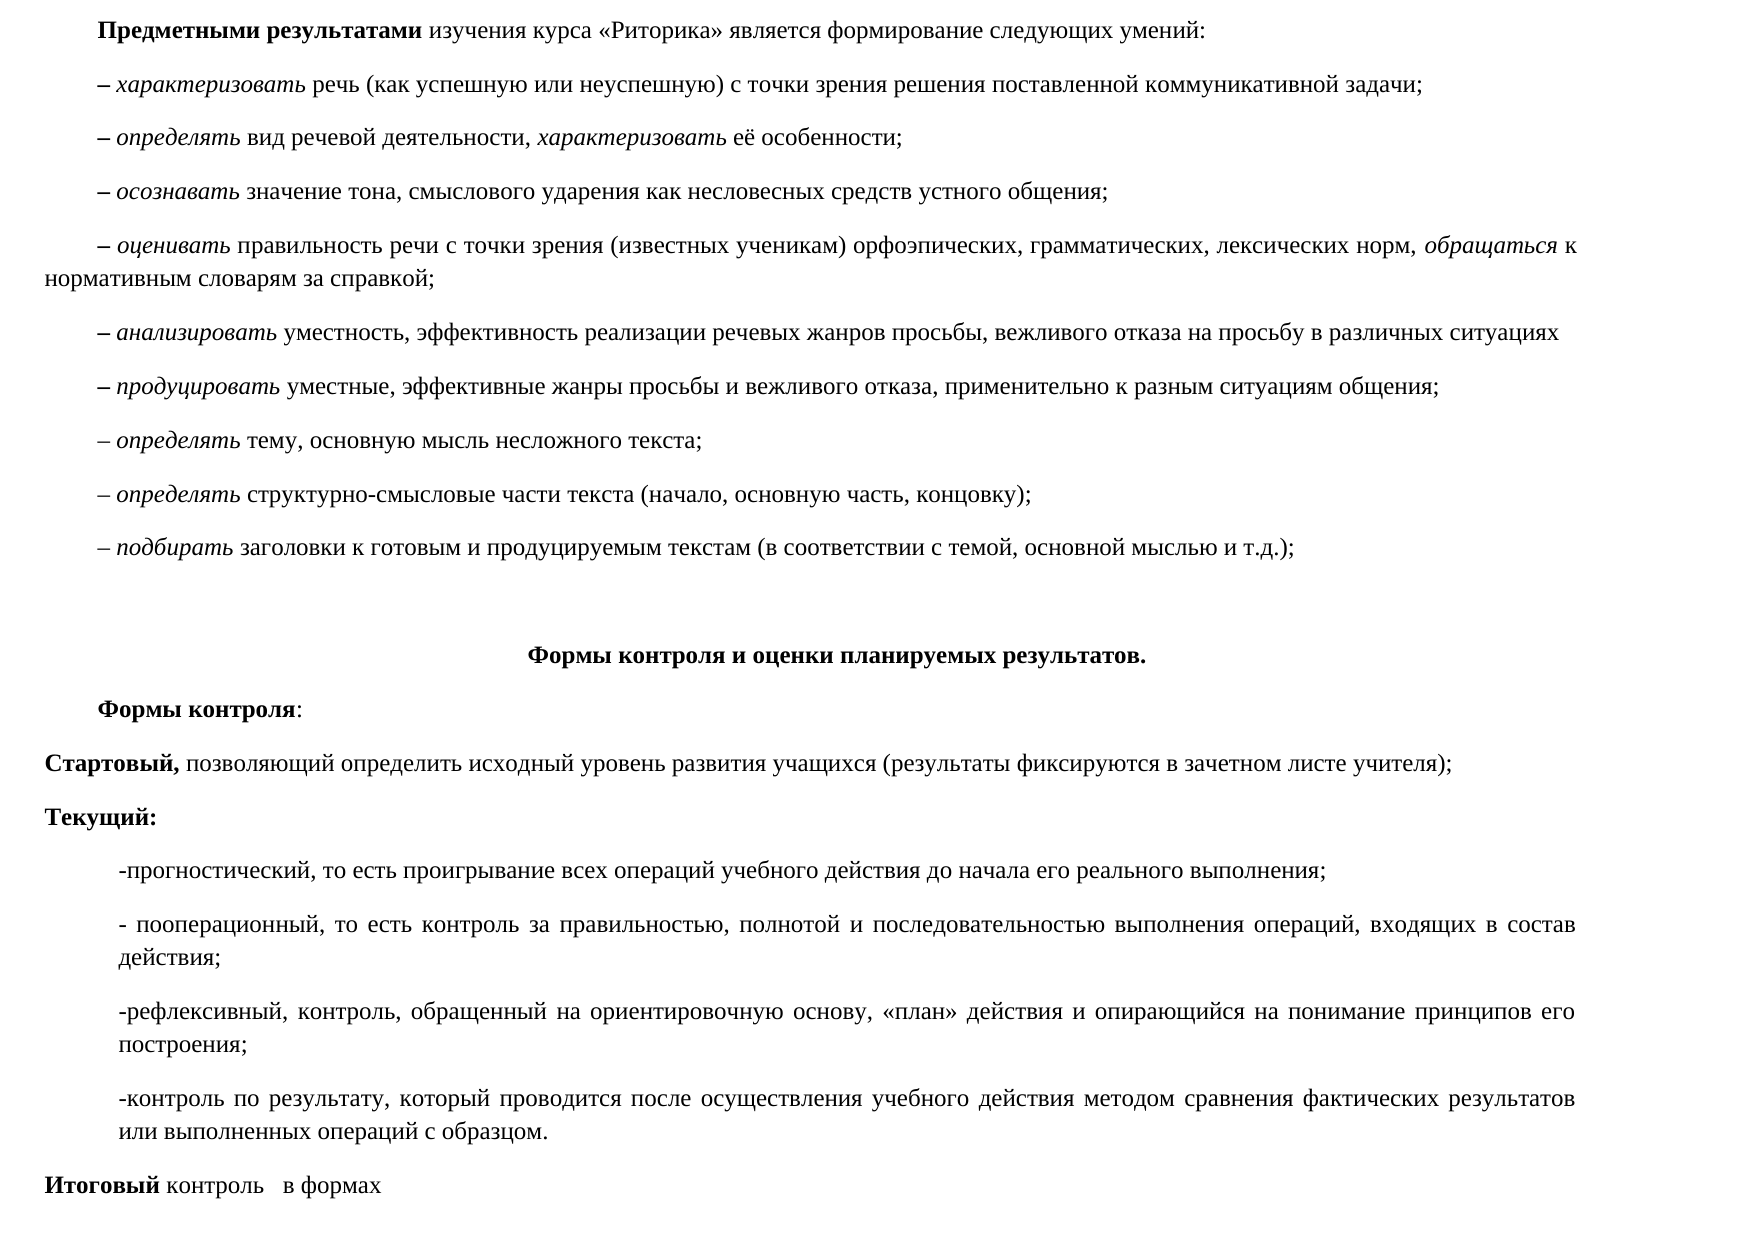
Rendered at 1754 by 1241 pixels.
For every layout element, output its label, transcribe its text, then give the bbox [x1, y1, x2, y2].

text -прогностический, то есть проигрывание всех операций учебного действия до начала его реального выполнения; [118, 856, 1577, 884]
text Формы контроля: [44, 694, 1577, 723]
text Предметными результатами изучения курса «Риторика» является формирование следующих умений: [44, 15, 1577, 43]
text – определять структурно-смысловые части текста (начало, основную часть, концовку); [44, 479, 1577, 507]
text -рефлексивный, контроль, обращенный на ориентировочную основу, «план» действия и опирающийся на понимание принципов его построения; [118, 996, 1577, 1058]
text – характеризовать речь (как успешную или неуспешную) с точки зрения решения поставленной коммуникативной задачи; [44, 69, 1577, 97]
text – осознавать значение тона, смыслового ударения как несловесных средств устного общения; [44, 176, 1577, 205]
text – подбирать заголовки к готовым и продуцируемым текстам (в соответствии с темой, основной мыслью и т.д.); [44, 532, 1577, 561]
text – определять вид речевой деятельности, характеризовать её особенности; [44, 122, 1577, 151]
text Итоговый контроль в формах [44, 1170, 1577, 1199]
text – продуцировать уместные, эффективные жанры просьбы и вежливого отказа, применительно к разным ситуациям общения; [44, 371, 1577, 400]
text – оценивать правильность речи с точки зрения (известных ученикам) орфоэпических, грамматических, лексических норм, обращаться к нормативным словарям за справкой; [44, 230, 1577, 292]
text – анализировать уместность, эффективность реализации речевых жанров просьбы, вежливого отказа на просьбу в различных ситуациях [44, 317, 1577, 346]
text – определять тему, основную мысль несложного текста; [44, 425, 1577, 453]
text Текущий: [44, 802, 1577, 831]
text Формы контроля и оценки планируемых результатов. [44, 640, 1577, 669]
text Стартовый, позволяющий определить исходный уровень развития учащихся (результаты фиксируются в зачетном листе учителя); [44, 748, 1577, 777]
text - пооперационный, то есть контроль за правильностью, полнотой и последовательностью выполнения операций, входящих в состав действия; [118, 909, 1577, 971]
text -контроль по результату, который проводится после осуществления учебного действия методом сравнения фактических результатов или выполненных операций с образцом. [118, 1083, 1577, 1145]
